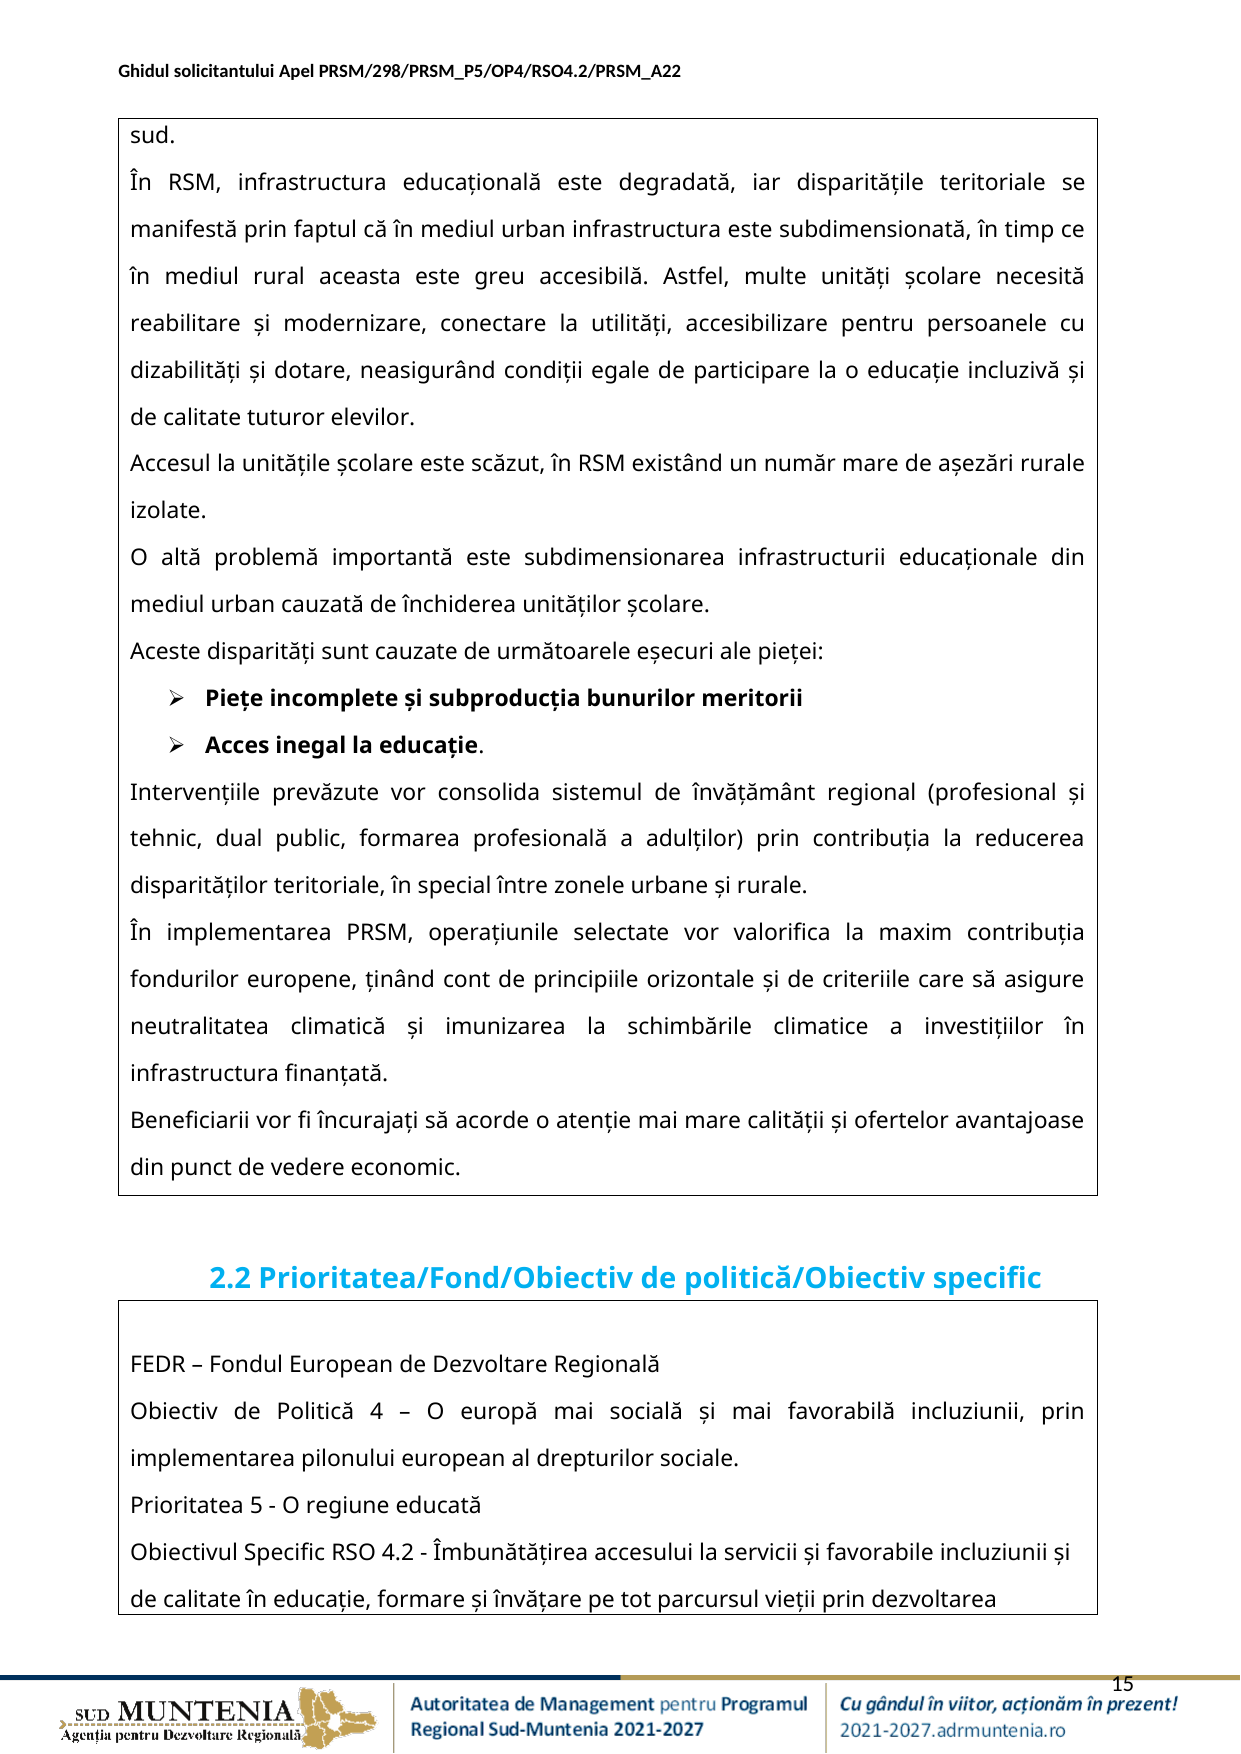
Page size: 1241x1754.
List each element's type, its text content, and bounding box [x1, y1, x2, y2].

subtitle 2.2 Prioritatea/Fond/Obiectiv de politică/Obiectiv specific [118, 1258, 1134, 1297]
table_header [119, 1301, 1097, 1614]
picture [0, 1675, 1241, 1754]
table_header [119, 119, 1097, 1195]
